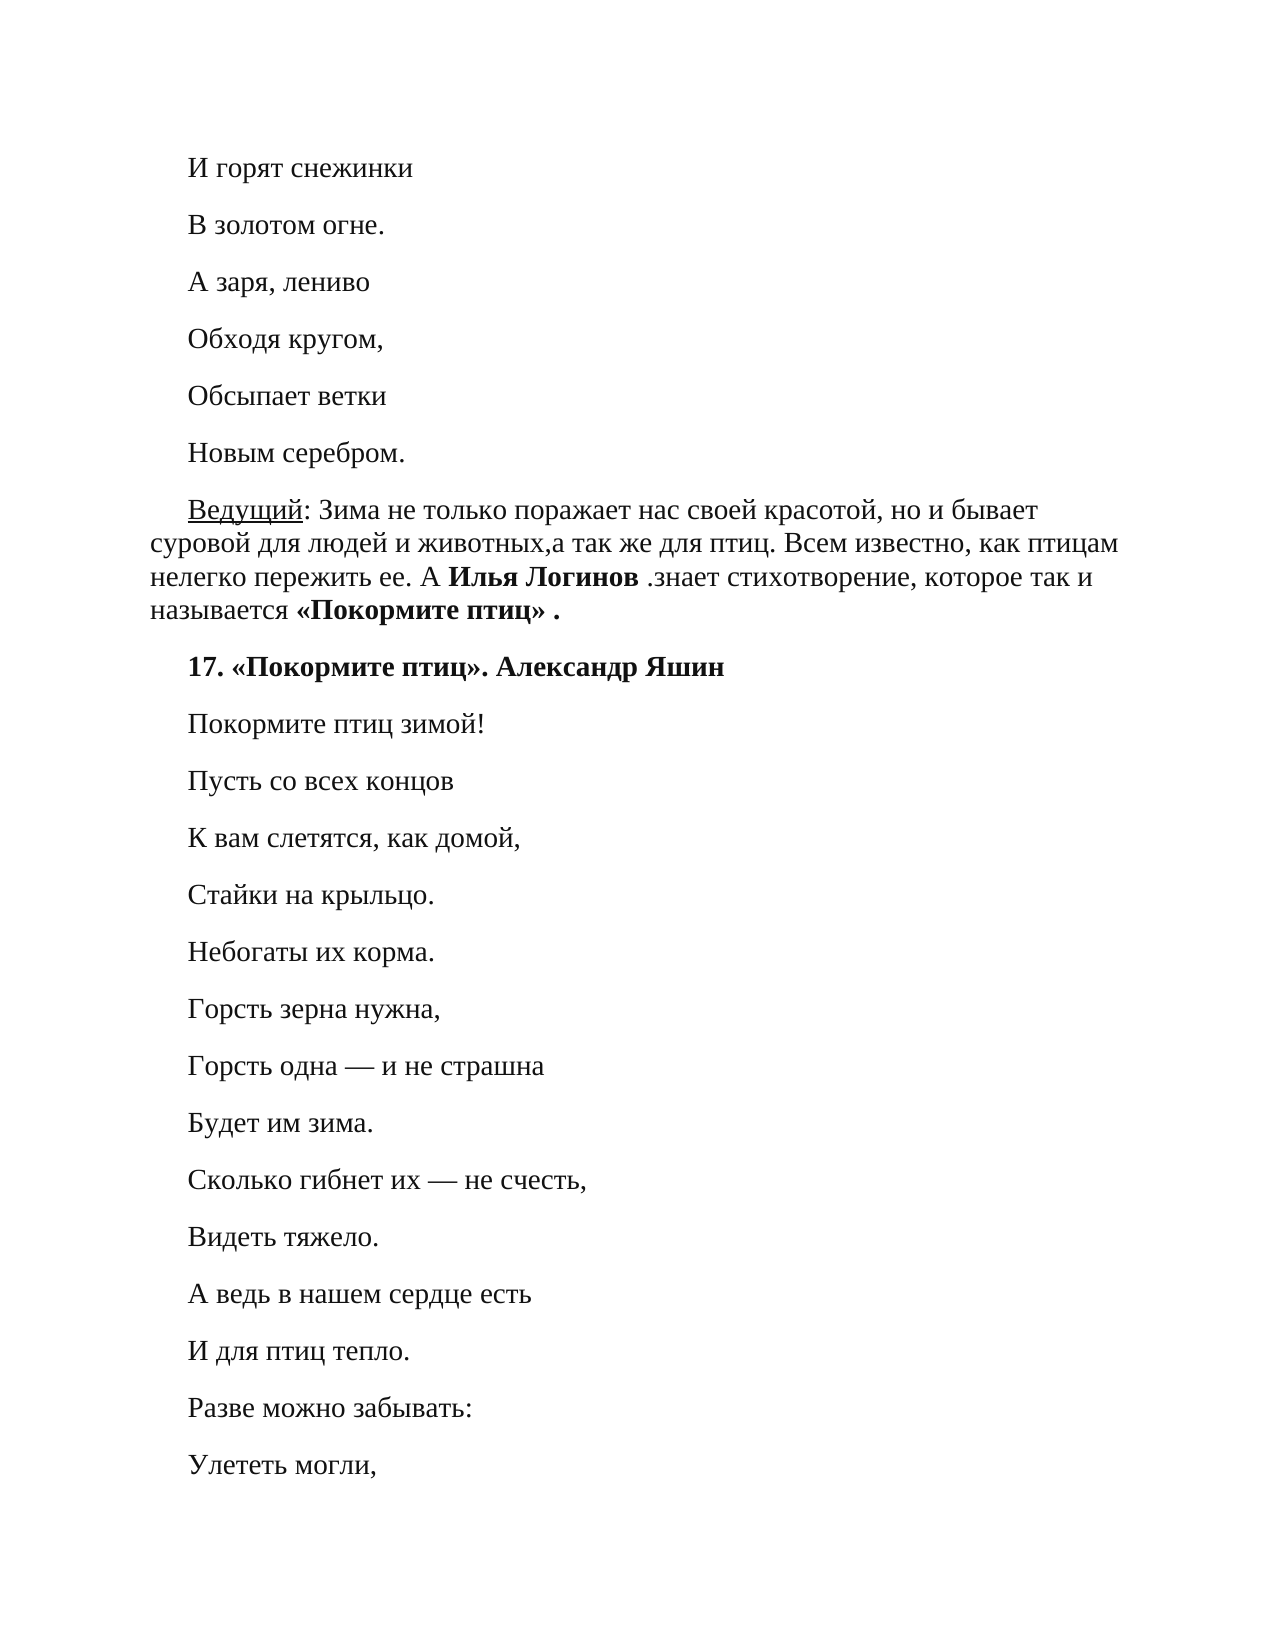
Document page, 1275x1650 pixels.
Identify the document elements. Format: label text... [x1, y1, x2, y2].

text Горсть зерна нужна, [150, 991, 1125, 1025]
text Ведущий: Зима не только поражает нас своей красотой, но и бывает суровой для людей и животных,а так же для птиц. Всем известно, как птицам нелегко пережить ее. А Илья Логинов .знает стихотворение, которое так и называется «Покормите птиц» . [150, 492, 1125, 626]
text Видеть тяжело. [150, 1219, 1125, 1253]
text Покормите птиц зимой! [150, 706, 1125, 740]
text Будет им зима. [150, 1105, 1125, 1139]
text Стайки на крыльцо. [150, 877, 1125, 911]
text Горсть одна — и не страшна [150, 1048, 1125, 1082]
text Обсыпает ветки [150, 378, 1125, 411]
text Новым серебром. [150, 435, 1125, 468]
text Разве можно забывать: [150, 1390, 1125, 1424]
text Сколько гибнет их — не счесть, [150, 1162, 1125, 1196]
text В золотом огне. [150, 207, 1125, 241]
text Улететь могли, [150, 1447, 1125, 1481]
text Пусть со всех концов [150, 763, 1125, 797]
text Небогаты их корма. [150, 934, 1125, 968]
text И для птиц тепло. [150, 1333, 1125, 1367]
text 17. «Покормите птиц». Александр Яшин [150, 649, 1125, 683]
text А ведь в нашем сердце есть [150, 1276, 1125, 1310]
text А заря, лениво [150, 264, 1125, 297]
text К вам слетятся, как домой, [150, 820, 1125, 854]
text Обходя кругом, [150, 321, 1125, 354]
text И горят снежинки [150, 150, 1125, 183]
